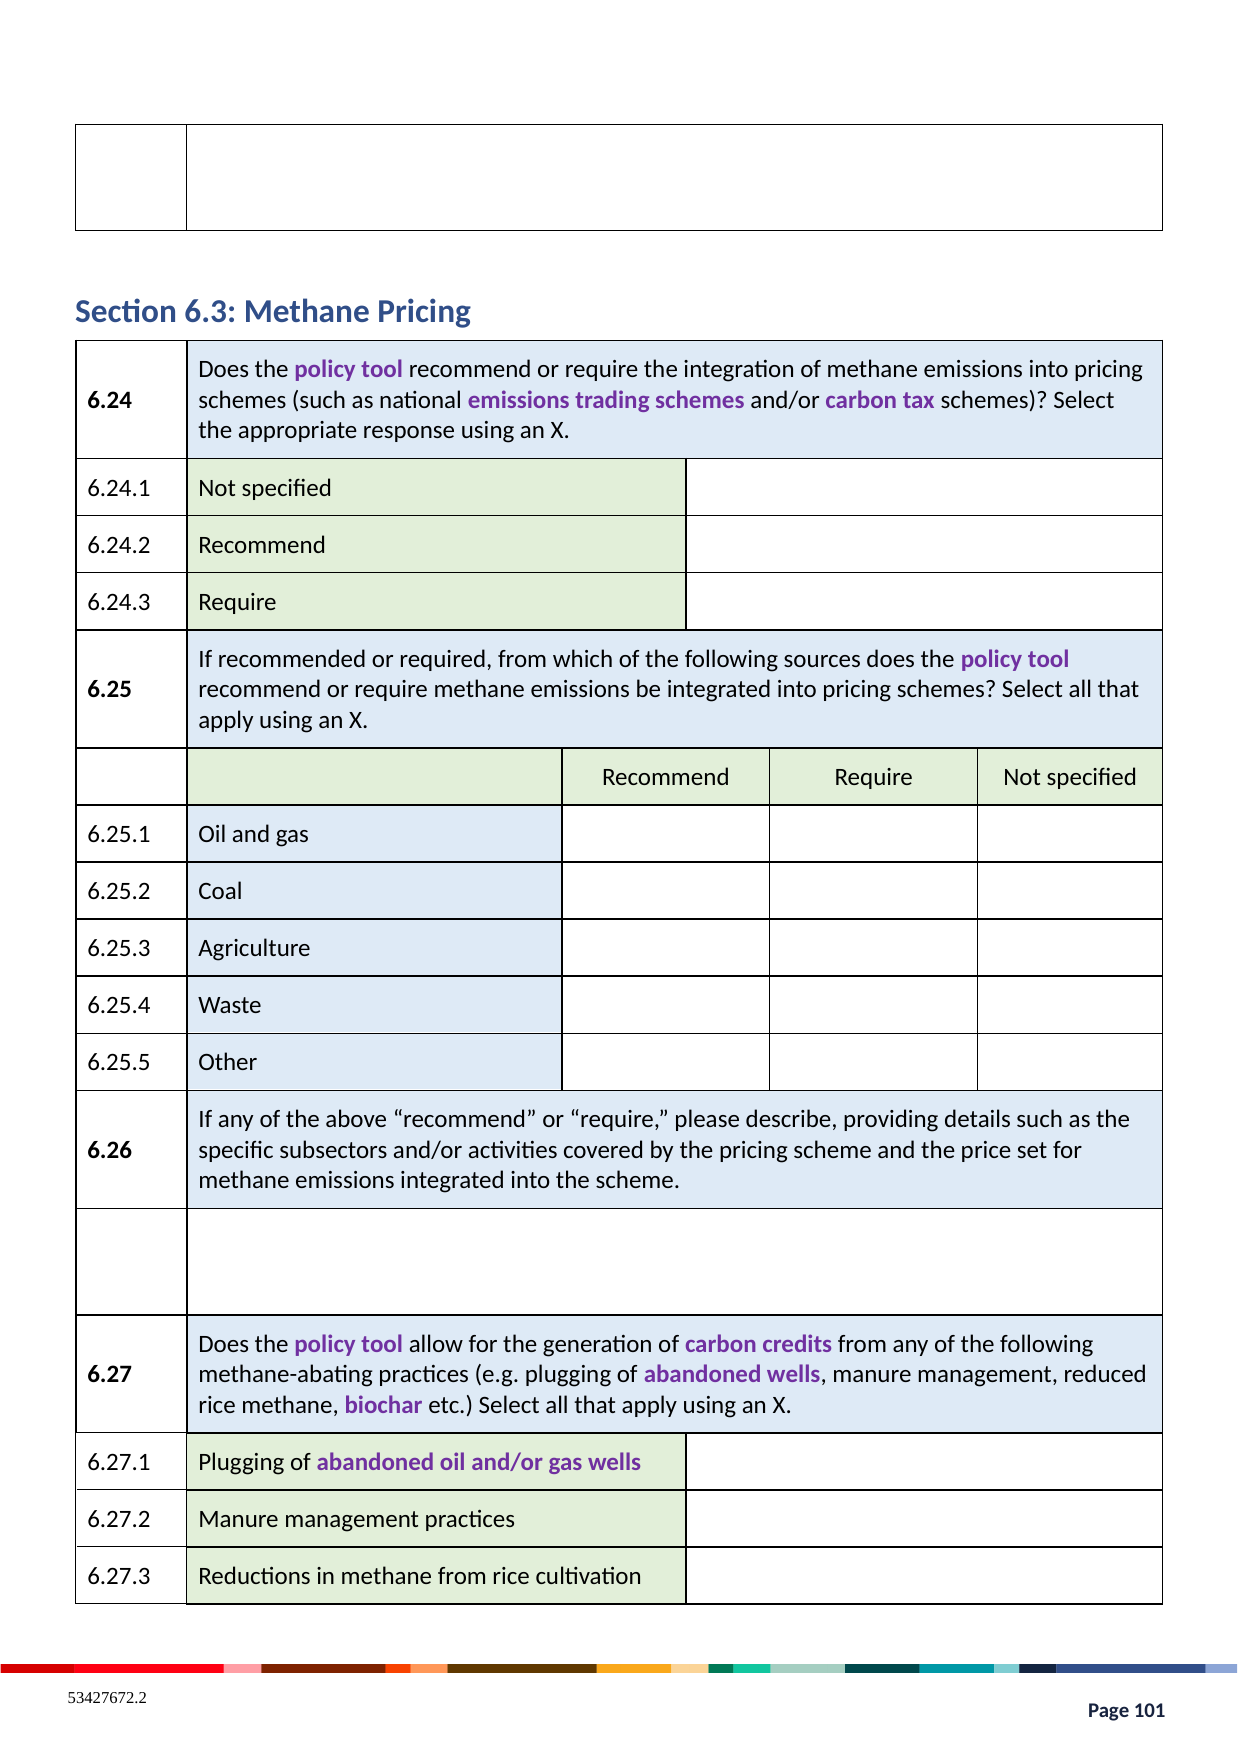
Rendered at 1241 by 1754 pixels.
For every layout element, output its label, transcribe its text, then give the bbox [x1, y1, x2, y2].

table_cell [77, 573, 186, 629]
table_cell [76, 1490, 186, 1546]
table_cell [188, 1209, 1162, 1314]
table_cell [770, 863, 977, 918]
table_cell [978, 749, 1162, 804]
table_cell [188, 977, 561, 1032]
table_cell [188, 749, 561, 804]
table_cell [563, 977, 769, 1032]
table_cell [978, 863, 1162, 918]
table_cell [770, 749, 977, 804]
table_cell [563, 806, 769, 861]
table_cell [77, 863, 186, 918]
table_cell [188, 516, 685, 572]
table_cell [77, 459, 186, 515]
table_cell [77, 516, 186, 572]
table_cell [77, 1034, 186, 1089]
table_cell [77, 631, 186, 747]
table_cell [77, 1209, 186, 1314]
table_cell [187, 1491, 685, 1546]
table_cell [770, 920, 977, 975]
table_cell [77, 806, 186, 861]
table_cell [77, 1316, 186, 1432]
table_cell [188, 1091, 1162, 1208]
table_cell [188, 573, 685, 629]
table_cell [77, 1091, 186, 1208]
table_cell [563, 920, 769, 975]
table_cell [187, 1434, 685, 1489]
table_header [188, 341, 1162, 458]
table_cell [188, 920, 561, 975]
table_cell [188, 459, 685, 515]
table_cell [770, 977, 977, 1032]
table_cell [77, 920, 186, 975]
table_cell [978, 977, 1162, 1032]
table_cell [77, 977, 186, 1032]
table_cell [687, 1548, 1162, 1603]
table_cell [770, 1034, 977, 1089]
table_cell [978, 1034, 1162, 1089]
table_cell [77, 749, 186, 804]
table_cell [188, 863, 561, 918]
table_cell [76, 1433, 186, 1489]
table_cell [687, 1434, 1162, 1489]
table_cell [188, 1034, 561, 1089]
picture [0, 1664, 1236, 1673]
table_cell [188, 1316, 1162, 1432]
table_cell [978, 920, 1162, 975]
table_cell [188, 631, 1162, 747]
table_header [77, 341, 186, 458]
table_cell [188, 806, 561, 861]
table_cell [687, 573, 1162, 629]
subtitle Section 6.3: Methane Pricing [75, 291, 1165, 331]
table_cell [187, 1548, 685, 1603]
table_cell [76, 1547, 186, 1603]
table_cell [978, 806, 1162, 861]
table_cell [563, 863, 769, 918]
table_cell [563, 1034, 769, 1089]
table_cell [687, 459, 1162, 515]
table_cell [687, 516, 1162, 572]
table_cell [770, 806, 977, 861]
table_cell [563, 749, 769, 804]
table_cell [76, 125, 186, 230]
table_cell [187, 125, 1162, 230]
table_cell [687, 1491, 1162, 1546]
